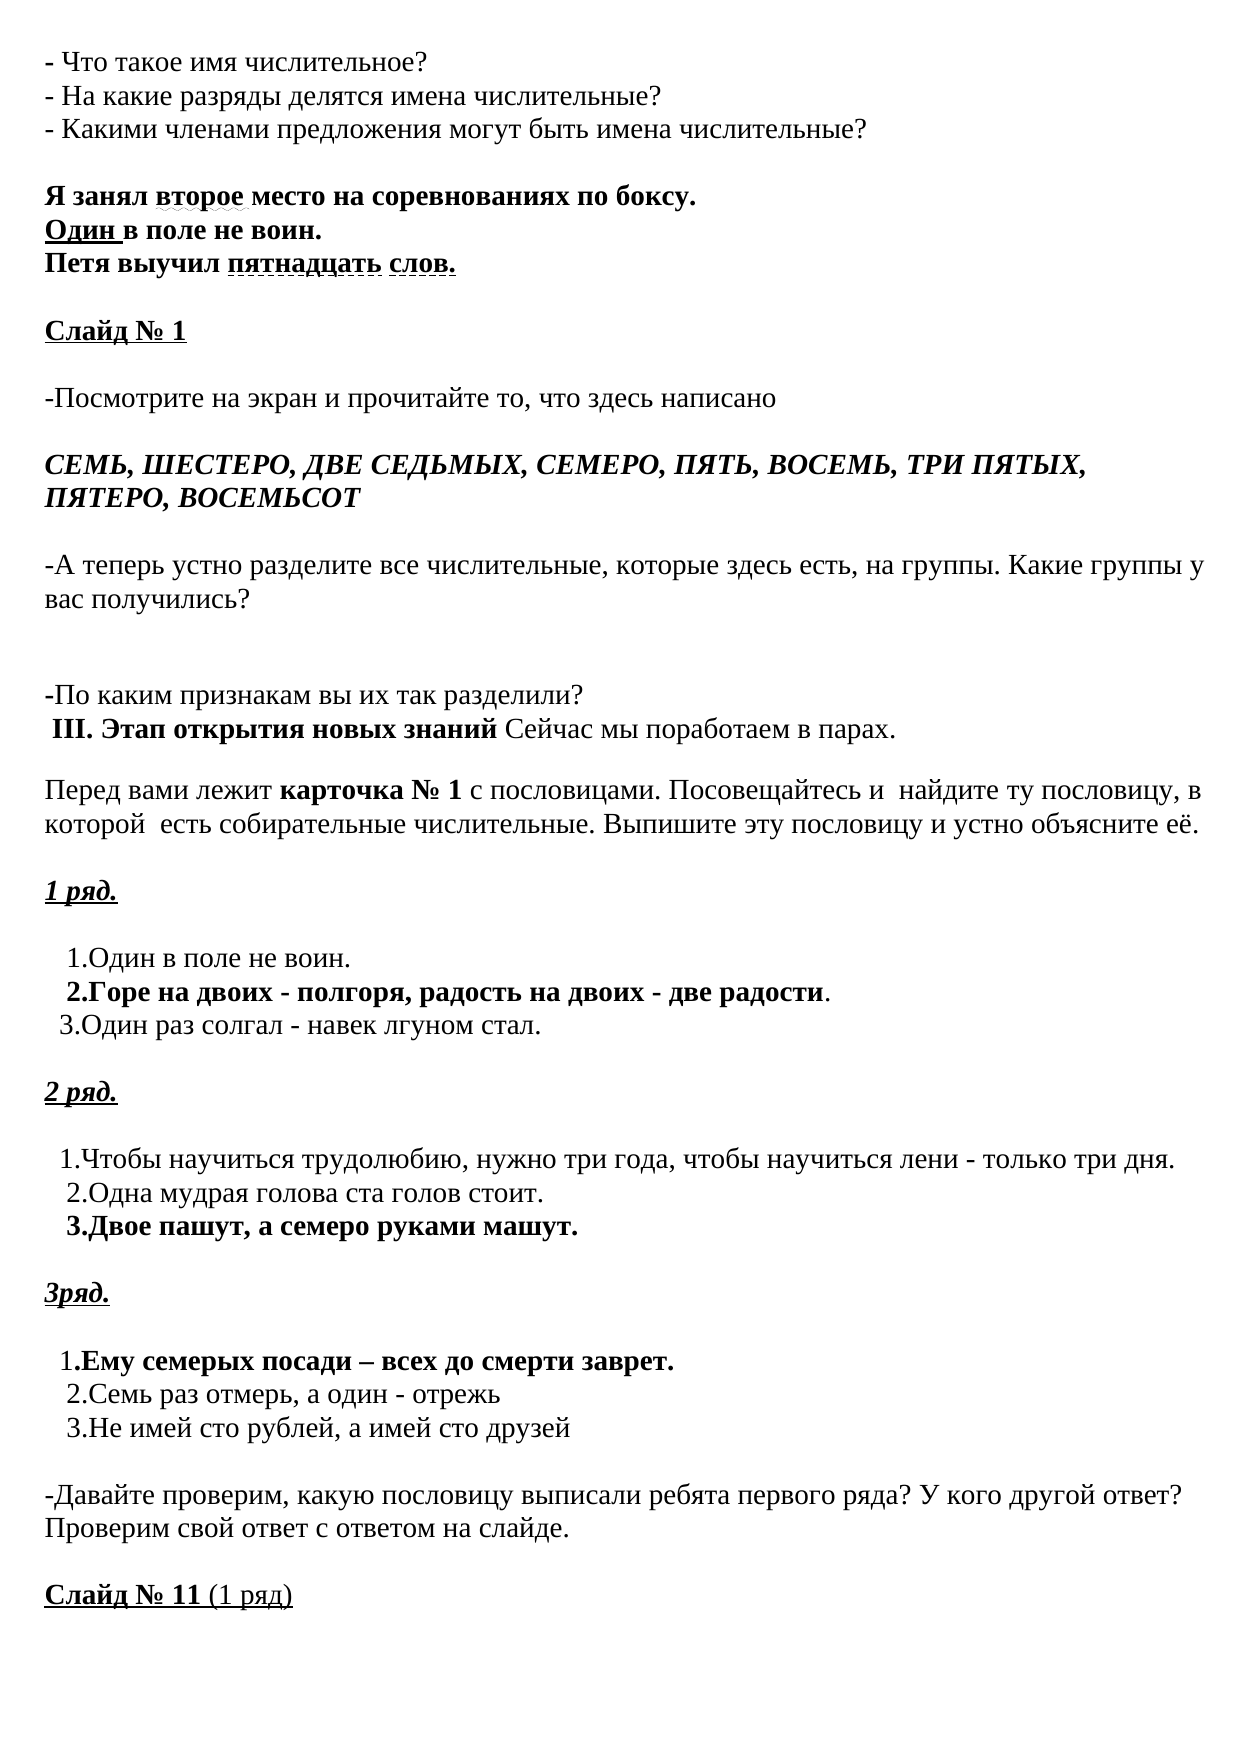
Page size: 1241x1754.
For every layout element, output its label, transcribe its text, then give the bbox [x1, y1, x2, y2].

text Один в поле не воин. [44, 212, 1211, 246]
text 3ряд. [44, 1276, 1211, 1309]
text 2.Горе на двоих - полгоря, радость на двоих - две радости. [44, 974, 1211, 1007]
text 1.Ему семерых посади – всех до смерти заврет. [44, 1343, 1211, 1376]
text -А теперь устно разделите все числительные, которые здесь есть, на группы. Какие группы у вас получились? [44, 547, 1211, 614]
text Перед вами лежит карточка № 1 с пословицами. Посовещайтесь и найдите ту пословицу, в которой есть собирательные числительные. Выпишите эту пословицу и устно объясните её. [44, 772, 1211, 839]
text Слайд № 1 [44, 313, 1211, 346]
text - На какие разряды делятся имена числительные? [44, 78, 1211, 111]
text - Что такое имя числительное? [44, 44, 1211, 78]
text 1 ряд. [44, 873, 1211, 907]
text 2 ряд. [44, 1074, 1211, 1108]
text Петя выучил пятнадцать слов. [44, 246, 1211, 279]
text -Давайте проверим, какую пословицу выписали ребята первого ряда? У кого другой ответ? Проверим свой ответ с ответом на слайде. [44, 1477, 1211, 1544]
text Я занял второе место на соревнованиях по боксу. [44, 178, 1211, 212]
text СЕМЬ, ШЕСТЕРО, ДВЕ СЕДЬМЫХ, СЕМЕРО, ПЯТЬ, ВОСЕМЬ, ТРИ ПЯТЫХ, ПЯТЕРО, ВОСЕМЬСОТ [44, 447, 1211, 514]
text -Посмотрите на экран и прочитайте то, что здесь написано [44, 380, 1211, 413]
text - Какими членами предложения могут быть имена числительные? [44, 111, 1211, 145]
text -По каким признакам вы их так разделили? [44, 677, 1211, 711]
text 1.Чтобы научиться трудолюбию, нужно три года, чтобы научиться лени - только три дня. [44, 1141, 1211, 1175]
text III. Этап открытия новых знаний Сейчас мы поработаем в парах. [44, 711, 1211, 744]
text 3.Не имей сто рублей, а имей сто друзей [44, 1410, 1211, 1443]
text Слайд № 11 (1 ряд) [44, 1577, 1211, 1611]
text 2.Семь раз отмерь, а один - отрежь [44, 1376, 1211, 1410]
text 2.Одна мудрая голова ста голов стоит. 3.Двое пашут, а семеро руками машут. [44, 1175, 1211, 1242]
text 3.Один раз солгал - навек лгуном стал. [44, 1007, 1211, 1041]
text 1.Один в поле не воин. [44, 940, 1211, 974]
